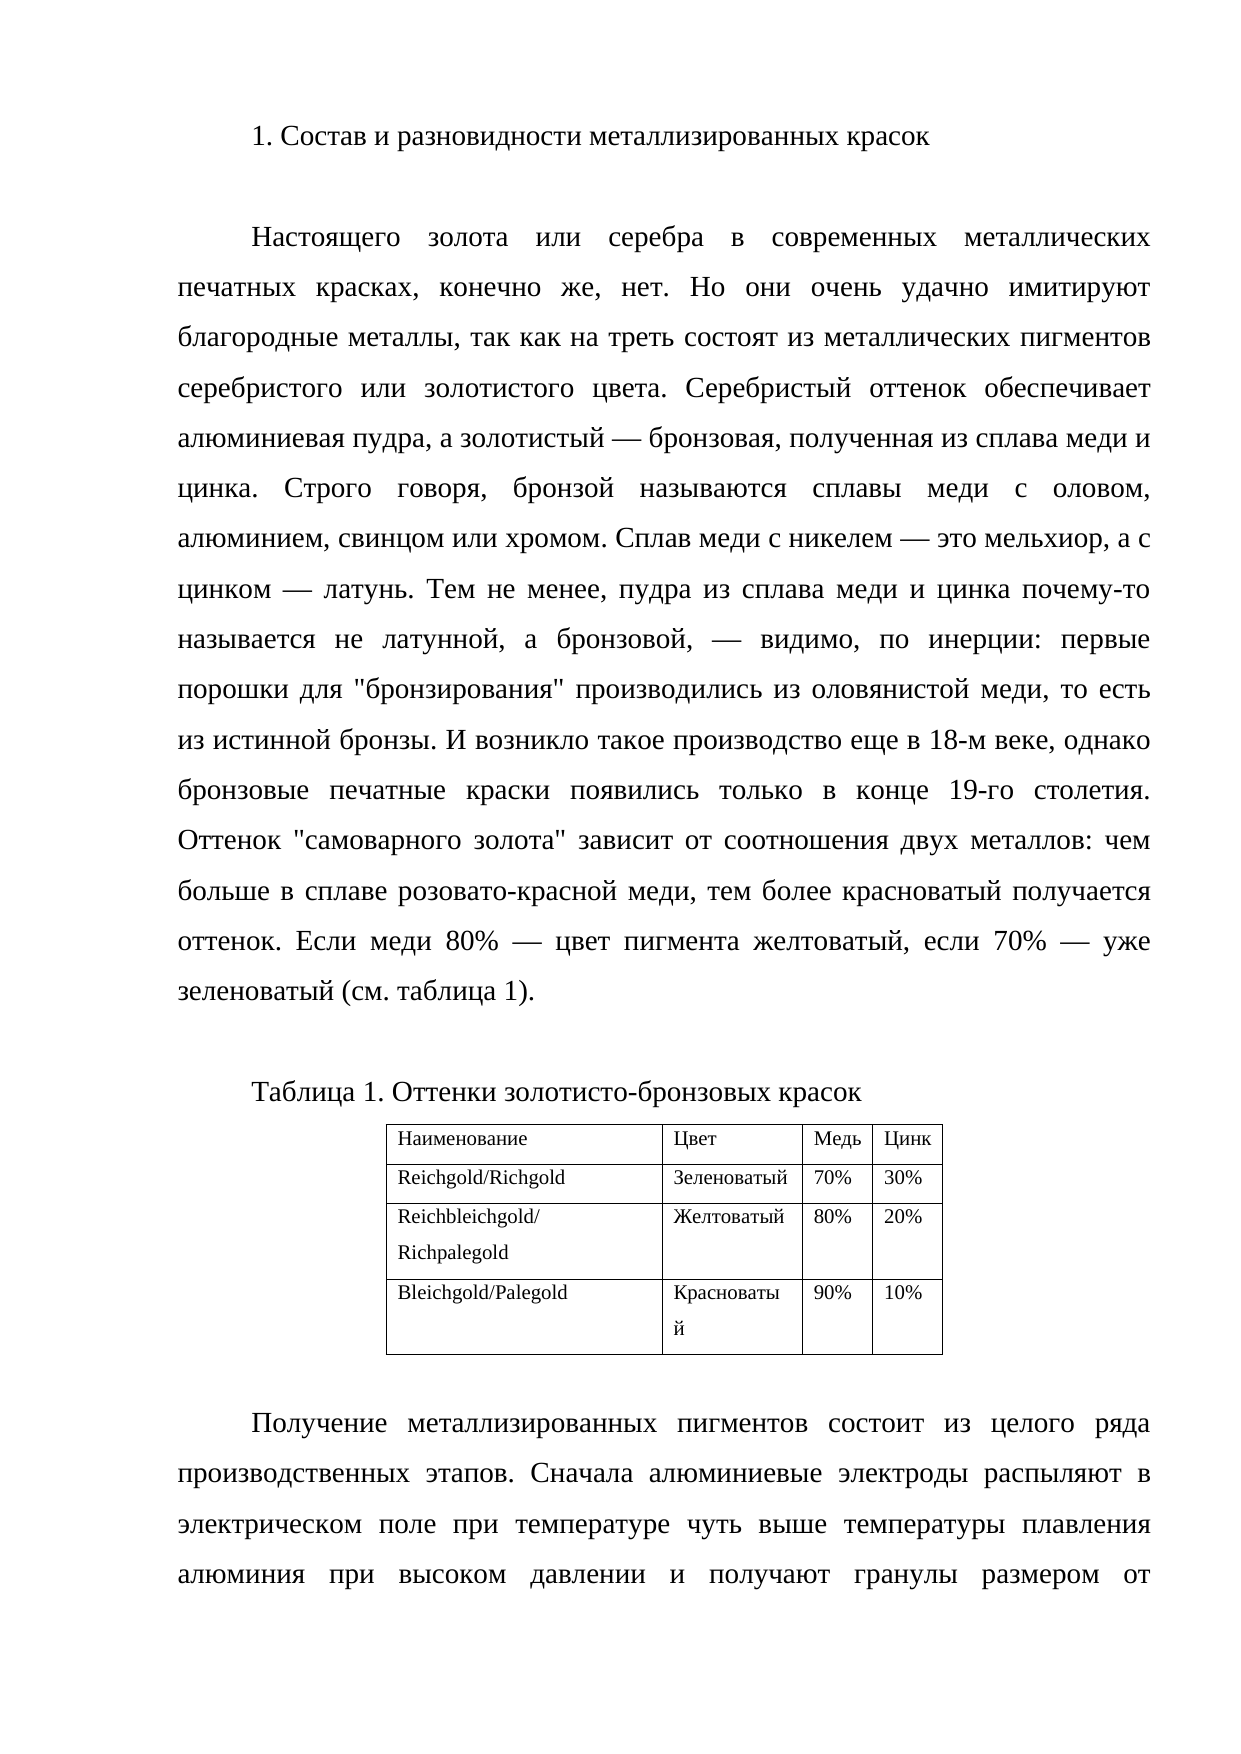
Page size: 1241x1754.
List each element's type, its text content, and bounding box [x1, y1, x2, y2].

table_cell Bleichgold/Palegold [387, 1280, 662, 1354]
text Таблица 1. Оттенки золотисто-бронзовых красок [177, 1074, 1152, 1108]
text 1. Состав и разновидности металлизированных красок [177, 118, 1152, 152]
table_cell 10% [873, 1280, 942, 1354]
table_cell 70% [803, 1165, 872, 1203]
text Настоящего золота или серебра в современных металлических печатных красках, конечно же, нет. Но они очень удачно имитируют благородные металлы, так как на треть состоят из металлических пигментов серебристого или золотистого цвета. Серебристый оттенок обеспечивает алюминиевая пудра, а золотистый — бронзовая, полученная из сплава меди и цинка. Строго говоря, бронзой называются сплавы меди с оловом, алюминием, свинцом или хромом. Сплав меди с никелем — это мельхиор, а с цинком — латунь. Тем не менее, пудра из сплава меди и цинка почему-то называется не латунной, а бронзовой, — видимо, по инерции: первые порошки для "бронзирования" производились из оловянистой меди, то есть из истинной бронзы. И возникло такое производство еще в 18-м веке, однако бронзовые печатные краски появились только в конце 19-го столетия. Оттенок "самоварного золота" зависит от соотношения двух металлов: чем больше в сплаве розовато-красной меди, тем более красноватый получается оттенок. Если меди 80% — цвет пигмента желтоватый, если 70% — уже зеленоватый (cм. таблица 1). [177, 219, 1152, 1007]
table_cell Reichgold/Richgold [387, 1165, 662, 1203]
table_cell Красноватый [663, 1280, 802, 1354]
table_cell 80% [803, 1204, 872, 1278]
table_header Медь [803, 1125, 872, 1164]
table_cell 90% [803, 1280, 872, 1354]
table_cell Зеленоватый [663, 1165, 802, 1203]
table_header Цинк [873, 1125, 942, 1164]
table_cell 30% [873, 1165, 942, 1203]
table_header Цвет [663, 1125, 802, 1164]
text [177, 1405, 1152, 1590]
table_header Наименование [387, 1125, 662, 1164]
table_cell Reichbleichgold/Richpalegold [387, 1204, 662, 1278]
table_cell Желтоватый [663, 1204, 802, 1278]
table_cell 20% [873, 1204, 942, 1278]
